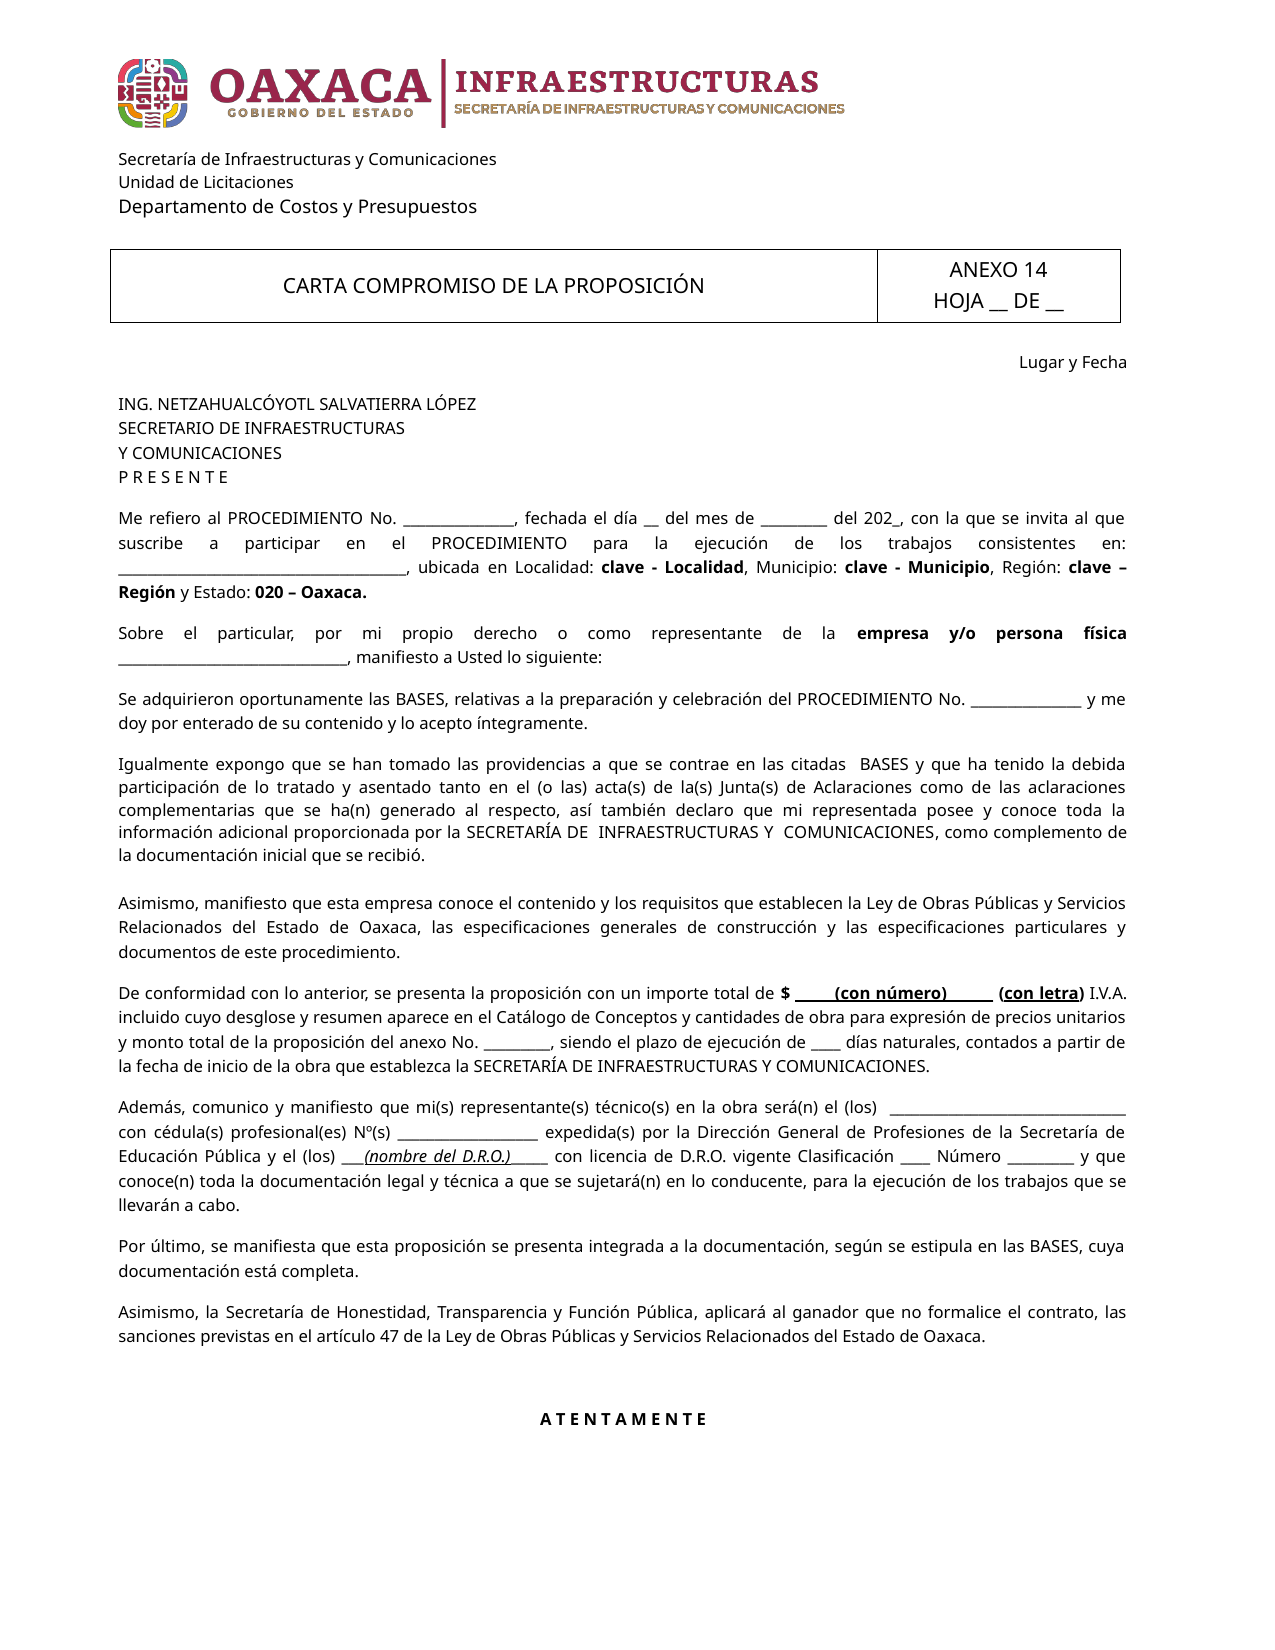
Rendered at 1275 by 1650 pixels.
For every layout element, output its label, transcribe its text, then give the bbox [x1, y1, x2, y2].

picture [118, 59, 868, 130]
text SECRETARIO DE INFRAESTRUCTURAS [118, 417, 1127, 439]
text A T E N T A M E N T E [118, 1407, 1127, 1430]
text Y COMUNICACIONES [118, 441, 1127, 464]
table_header CARTA COMPROMISO DE LA PROPOSICIÓN [111, 250, 877, 322]
text Me refiero al PROCEDIMIENTO No. _______________, fechada el día __ del mes de _________ del 202_, con la que se invita al que suscribe a participar en el PROCEDIMIENTO para la ejecución de los trabajos consistentes en: _______________________________________, ubicada en Localidad: clave - Localidad, Municipio: clave - Municipio, Región: clave – Región y Estado: 020 – Oaxaca. [118, 507, 1127, 603]
text Además, comunico y manifiesto que mi(s) representante(s) técnico(s) en la obra será(n) el (los) ________________________________ con cédula(s) profesional(es) Nº(s) ___________________ expedida(s) por la Dirección General de Profesiones de la Secretaría de Educación Pública y el (los) ___(nombre del D.R.O.)_____ con licencia de D.R.O. vigente Clasificación ____ Número _________ y que conoce(n) toda la documentación legal y técnica a que se sujetará(n) en lo conducente, para la ejecución de los trabajos que se llevarán a cabo. [118, 1096, 1127, 1217]
text Igualmente expongo que se han tomado las providencias a que se contrae en las citadas BASES y que ha tenido la debida participación de lo tratado y asentado tanto en el (o las) acta(s) de la(s) Junta(s) de Aclaraciones como de las aclaraciones complementarias que se ha(n) generado al respecto, así también declaro que mi representada posee y conoce toda la información adicional proporcionada por la SECRETARÍA DE INFRAESTRUCTURAS Y COMUNICACIONES, como complemento de la documentación inicial que se recibió. [118, 753, 1127, 866]
text P R E S E N T E [118, 466, 1127, 488]
text Se adquirieron oportunamente las BASES, relativas a la preparación y celebración del PROCEDIMIENTO No. _______________ y me doy por enterado de su contenido y lo acepto íntegramente. [118, 687, 1127, 734]
text ING. NETZAHUALCÓYOTL SALVATIERRA LÓPEZ [118, 392, 1127, 415]
text Asimismo, manifiesto que esta empresa conoce el contenido y los requisitos que establecen la Ley de Obras Públicas y Servicios Relacionados del Estado de Oaxaca, las especificaciones generales de construcción y las especificaciones particulares y documentos de este procedimiento. [118, 891, 1127, 963]
text Sobre el particular, por mi propio derecho o como representante de la empresa y/o persona física _______________________________, manifiesto a Usted lo siguiente: [118, 621, 1127, 669]
text Asimismo, la Secretaría de Honestidad, Transparencia y Función Pública, aplicará al ganador que no formalice el contrato, las sanciones previstas en el artículo 47 de la Ley de Obras Públicas y Servicios Relacionados del Estado de Oaxaca. [118, 1301, 1127, 1348]
text Por último, se manifiesta que esta proposición se presenta integrada a la documentación, según se estipula en las BASES, cuya documentación está completa. [118, 1235, 1127, 1282]
table_header ANEXO 14 HOJA __ DE __ [878, 250, 1120, 322]
text De conformidad con lo anterior, se presenta la proposición con un importe total de $ _____ (con número) ______ (con letra) I.V.A. incluido cuyo desglose y resumen aparece en el Catálogo de Conceptos y cantidades de obra para expresión de precios unitarios y monto total de la proposición del anexo No. _________, siendo el plazo de ejecución de ____ días naturales, contados a partir de la fecha de inicio de la obra que establezca la SECRETARÍA DE INFRAESTRUCTURAS Y COMUNICACIONES. [118, 981, 1127, 1077]
text Lugar y Fecha [118, 351, 1127, 374]
